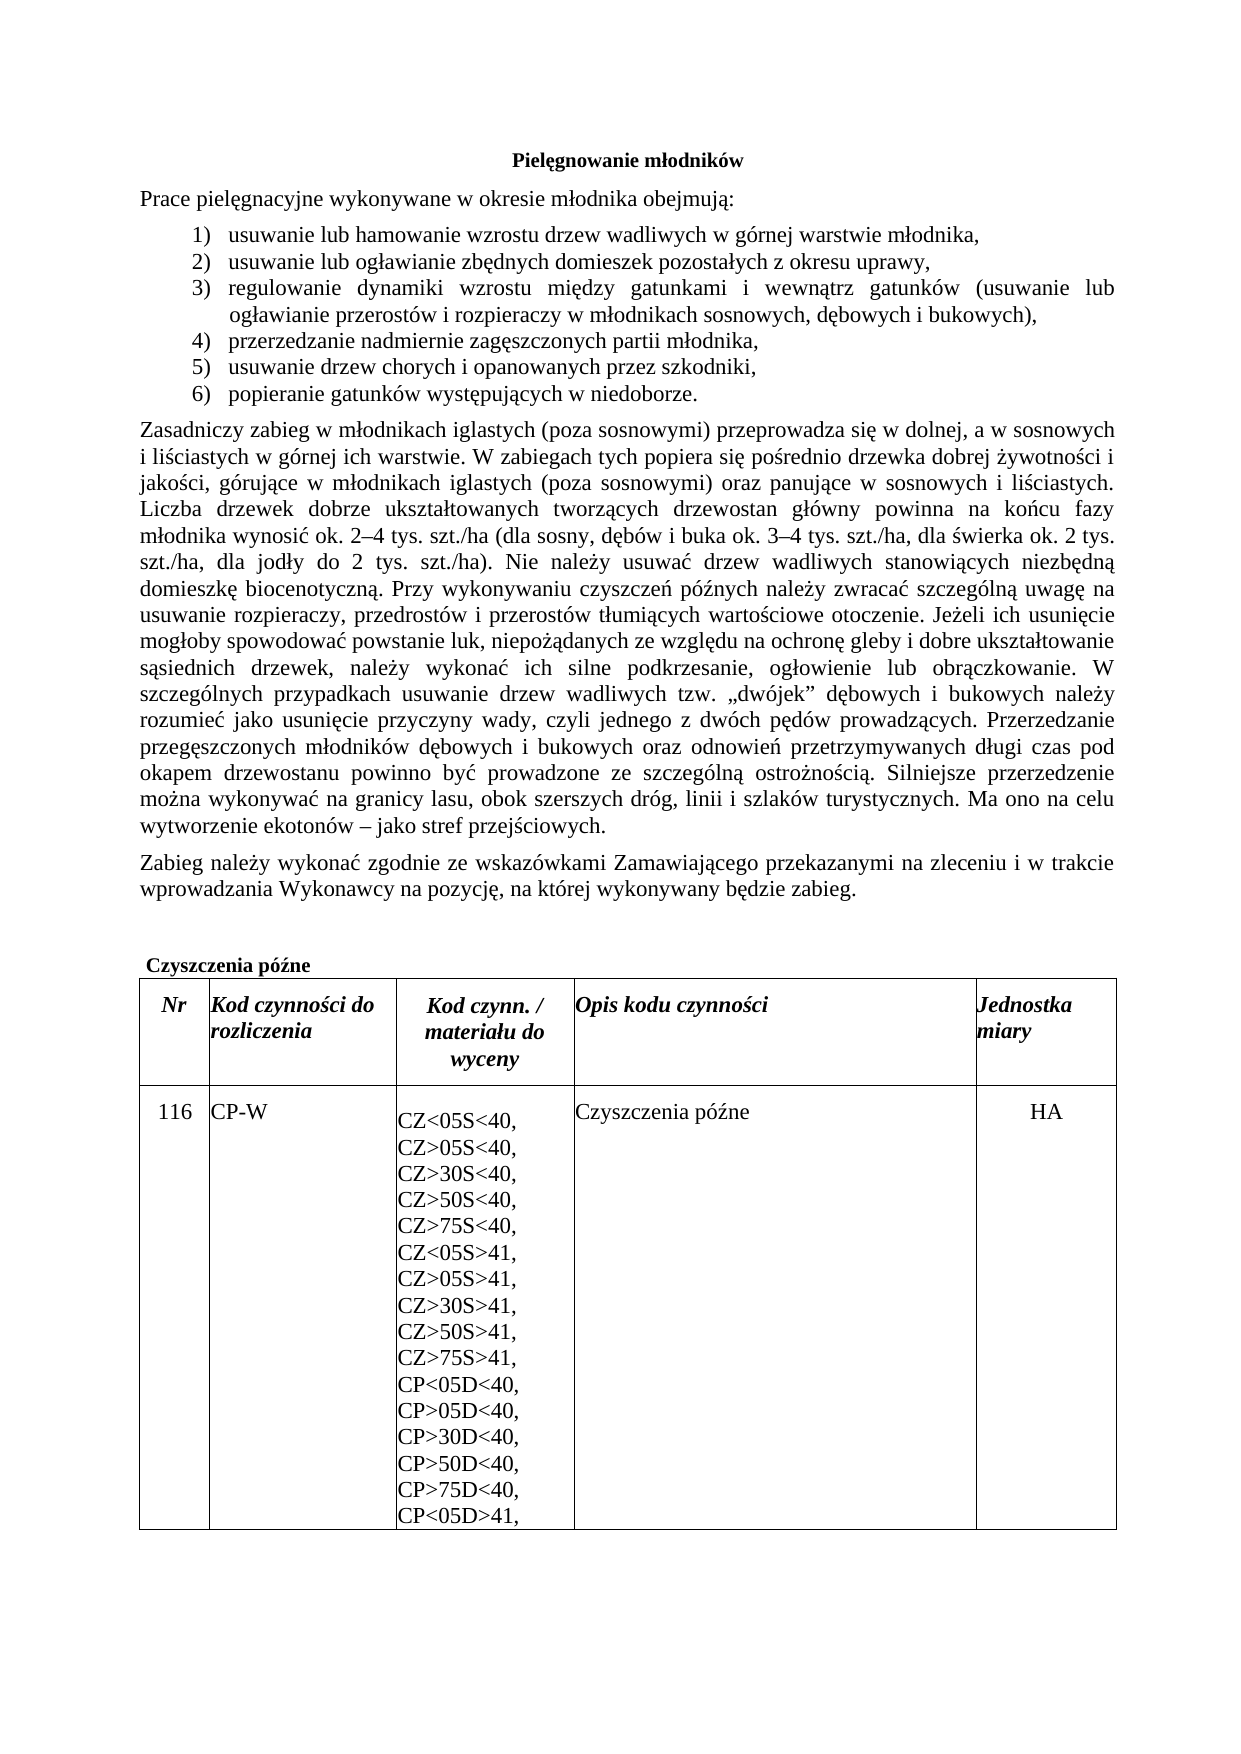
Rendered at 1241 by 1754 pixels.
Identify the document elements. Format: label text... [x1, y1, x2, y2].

list regulowanie dynamiki wzrostu między gatunkami i wewnątrz gatunków (usuwanie lub ogławianie przerostów i rozpieraczy w młodnikach sosnowych, dębowych i bukowych), [192, 274, 1116, 327]
list usuwanie drzew chorych i opanowanych przez szkodniki, [139, 353, 1116, 380]
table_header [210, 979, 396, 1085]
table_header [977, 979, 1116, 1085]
text Pielęgnowanie młodników [139, 147, 1116, 172]
text Zasadniczy zabieg w młodnikach iglastych (poza sosnowymi) przeprowadza się w dolnej, a w sosnowych i liściastych w górnej ich warstwie. W zabiegach tych popiera się pośrednio drzewka dobrej żywotności i jakości, górujące w młodnikach iglastych (poza sosnowymi) oraz panujące w sosnowych i liściastych. Liczba drzewek dobrze ukształtowanych tworzących drzewostan główny powinna na końcu fazy młodnika wynosić ok. 2–4 tys. szt./ha (dla sosny, dębów i buka ok. 3–4 tys. szt./ha, dla świerka ok. 2 tys. szt./ha, dla jodły do 2 tys. szt./ha). Nie należy usuwać drzew wadliwych stanowiących niezbędną domieszkę biocenotyczną. Przy wykonywaniu czyszczeń późnych należy zwracać szczególną uwagę na usuwanie rozpieraczy, przedrostów i przerostów tłumiących wartościowe otoczenie. Jeżeli ich usunięcie mogłoby spowodować powstanie luk, niepożądanych ze względu na ochronę gleby i dobre ukształtowanie sąsiednich drzewek, należy wykonać ich silne podkrzesanie, ogłowienie lub obrączkowanie. W szczególnych przypadkach usuwanie drzew wadliwych tzw. „dwójek” dębowych i bukowych należy rozumieć jako usunięcie przyczyny wady, czyli jednego z dwóch pędów prowadzących. Przerzedzanie przegęszczonych młodników dębowych i bukowych oraz odnowień przetrzymywanych długi czas pod okapem drzewostanu powinno być prowadzone ze szczególną ostrożnością. Silniejsze przerzedzenie można wykonywać na granicy lasu, obok szerszych dróg, linii i szlaków turystycznych. Ma ono na celu wytworzenie ekotonów – jako stref przejściowych. [139, 416, 1116, 838]
text Prace pielęgnacyjne wykonywane w okresie młodnika obejmują: [139, 185, 1116, 211]
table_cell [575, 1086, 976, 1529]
list przerzedzanie nadmiernie zagęszczonych partii młodnika, [139, 327, 1116, 353]
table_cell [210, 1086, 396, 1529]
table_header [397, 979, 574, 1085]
text Zabieg należy wykonać zgodnie ze wskazówkami Zamawiającego przekazanymi na zleceniu i w trakcie wprowadzania Wykonawcy na pozycję, na której wykonywany będzie zabieg. [139, 848, 1116, 901]
list usuwanie lub ogławianie zbędnych domieszek pozostałych z okresu uprawy, [139, 248, 1116, 274]
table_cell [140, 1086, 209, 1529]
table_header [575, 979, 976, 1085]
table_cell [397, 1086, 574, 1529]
list usuwanie lub hamowanie wzrostu drzew wadliwych w górnej warstwie młodnika, [139, 222, 1116, 248]
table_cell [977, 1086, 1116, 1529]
text Czyszczenia późne [146, 953, 1116, 977]
list popieranie gatunków występujących w niedoborze. [139, 380, 1116, 406]
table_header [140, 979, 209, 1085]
